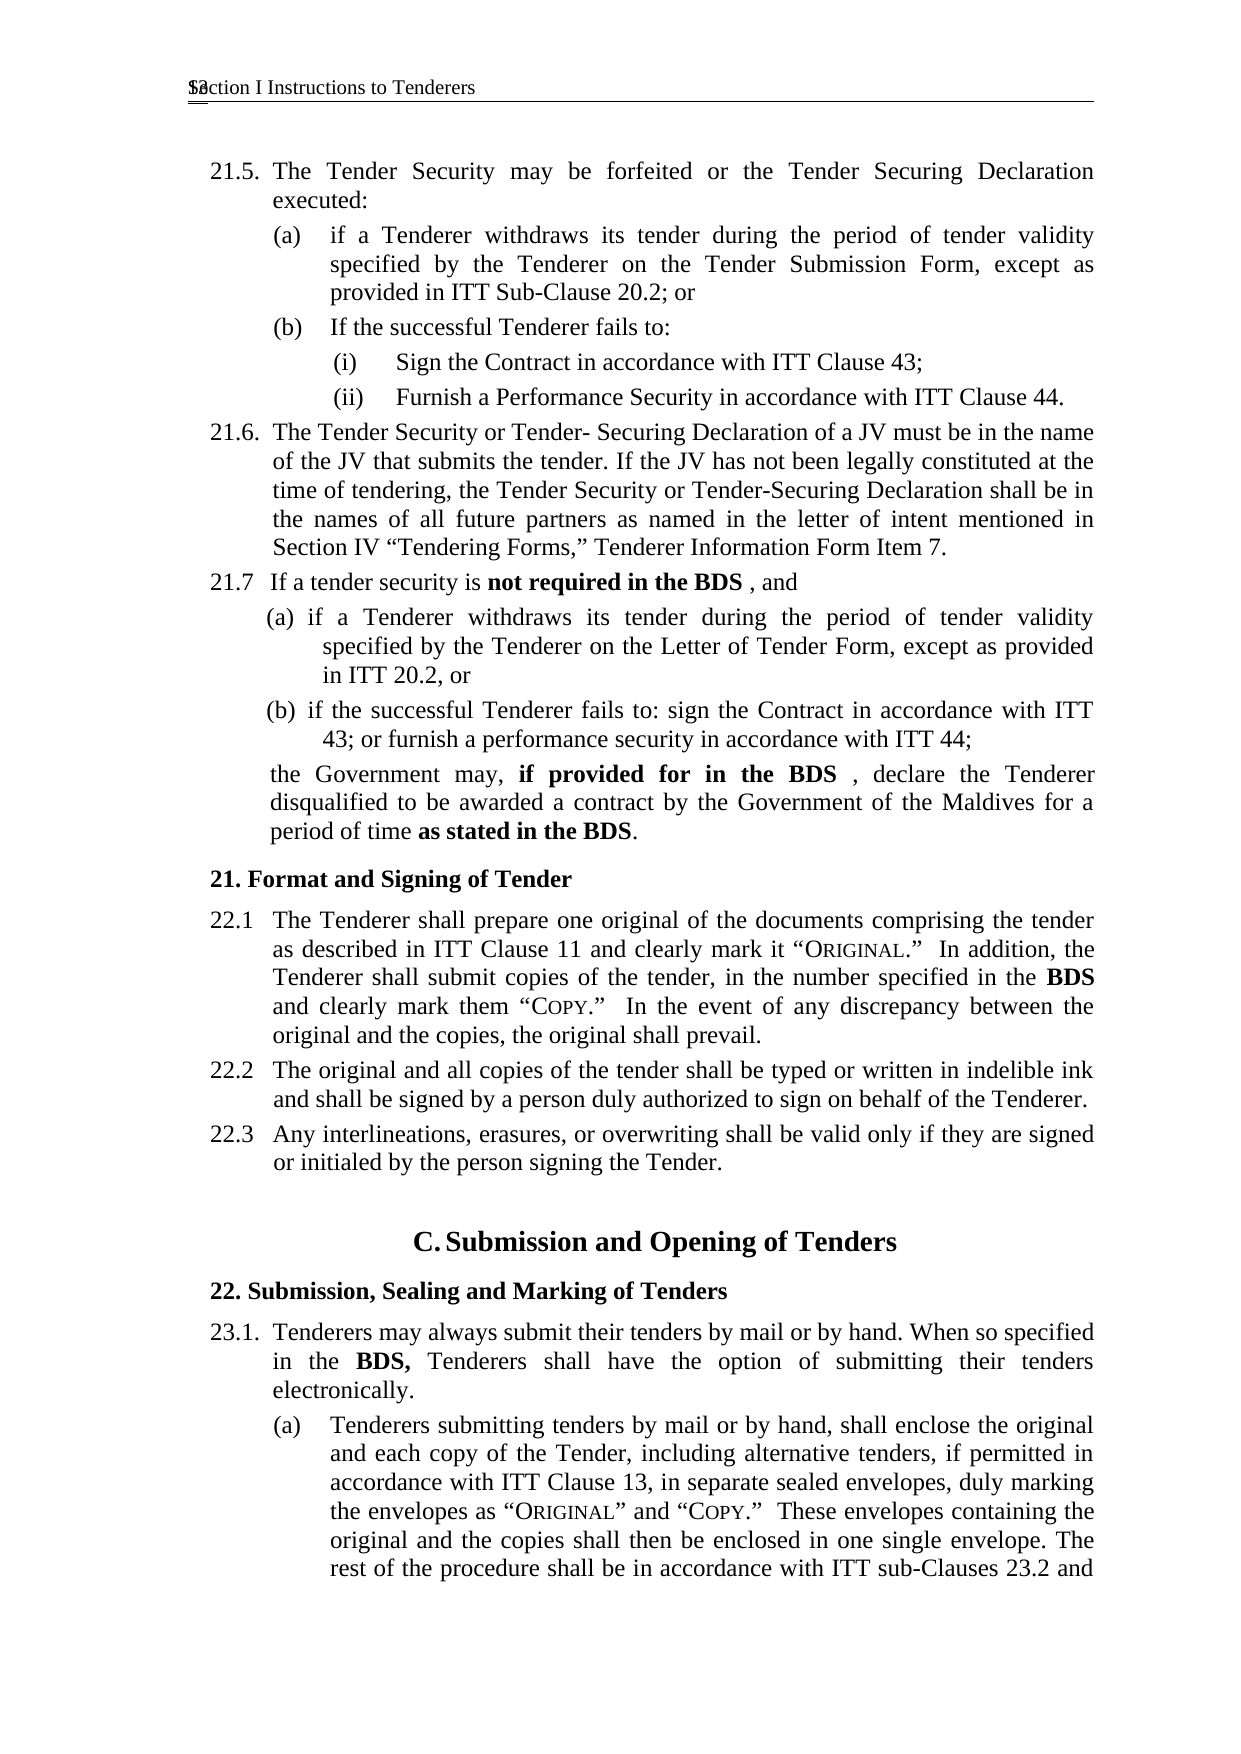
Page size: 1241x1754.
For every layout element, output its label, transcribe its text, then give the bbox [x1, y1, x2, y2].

table_cell Format and Signing of Tender The Tenderer shall prepare one original of the documents comprising the tender as described in ITT Clause 11 and clearly mark it “Original.” In addition, the Tenderer shall submit copies of the tender, in the number specified in the BDS and clearly mark them “Copy.” In the event of any discrepancy between the original and the copies, the original shall prevail. The original and all copies of the tender shall be typed or written in indelible ink and shall be signed by a person duly authorized to sign on behalf of the Tenderer. Any interlineations, erasures, or overwriting shall be valid only if they are signed or initialed by the person signing the Tender. [199, 851, 1106, 1217]
table_cell Submission and Opening of Tenders [199, 1218, 1106, 1263]
